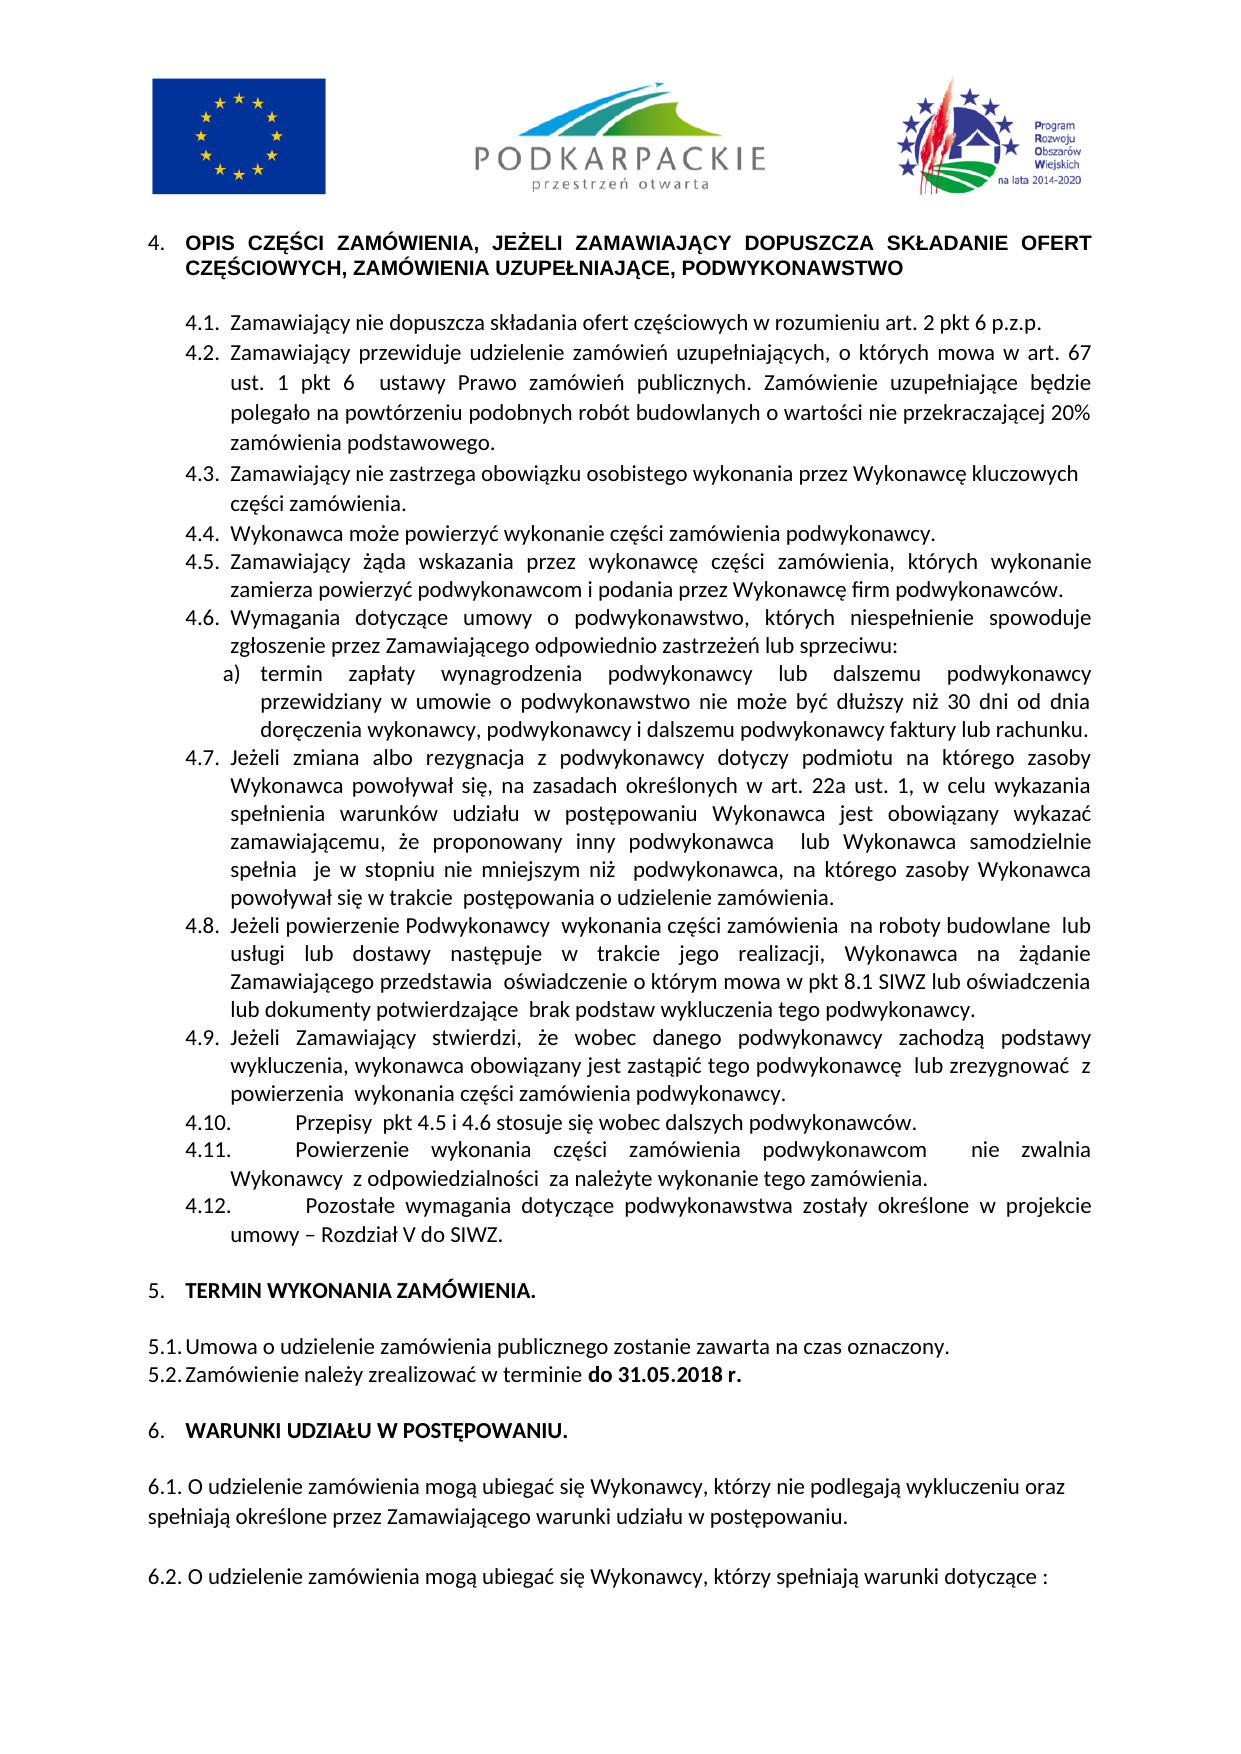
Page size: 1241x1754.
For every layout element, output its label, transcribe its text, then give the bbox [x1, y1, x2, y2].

list OPIS CZĘŚCI ZAMÓWIENIA, JEŻELI ZAMAWIAJĄCY DOPUSZCZA SKŁADANIE OFERT CZĘŚCIOWYCH, ZAMÓWIENIA UZUPEŁNIAJĄCE, PODWYKONAWSTWO [148, 228, 1093, 280]
list Jeżeli Zamawiający stwierdzi, że wobec danego podwykonawcy zachodzą podstawy wykluczenia, wykonawca obowiązany jest zastąpić tego podwykonawcę lub zrezygnować z powierzenia wykonania części zamówienia podwykonawcy. [185, 1023, 1093, 1108]
list WARUNKI UDZIAŁU W POSTĘPOWANIU. [148, 1416, 1093, 1444]
list Umowa o udzielenie zamówienia publicznego zostanie zawarta na czas oznaczony. [148, 1332, 1093, 1360]
list Wymagania dotyczące umowy o podwykonawstwo, których niespełnienie spowoduje zgłoszenie przez Zamawiającego odpowiednio zastrzeżeń lub sprzeciwu: [185, 603, 1093, 659]
text 6.2. O udzielenie zamówienia mogą ubiegać się Wykonawcy, którzy spełniają warunki dotyczące : [148, 1562, 1093, 1591]
list Przepisy pkt 4.5 i 4.6 stosuje się wobec dalszych podwykonawców. [185, 1108, 1093, 1136]
list Jeżeli powierzenie Podwykonawcy wykonania części zamówienia na roboty budowlane lub usługi lub dostawy następuje w trakcie jego realizacji, Wykonawca na żądanie Zamawiającego przedstawia oświadczenie o którym mowa w pkt 8.1 SIWZ lub oświadczenia lub dokumenty potwierdzające brak podstaw wykluczenia tego podwykonawcy. [185, 911, 1093, 1023]
list Zamówienie należy zrealizować w terminie do 31.05.2018 r. [148, 1360, 1093, 1388]
picture [147, 73, 1093, 200]
list Powierzenie wykonania części zamówienia podwykonawcom nie zwalnia Wykonawcy z odpowiedzialności za należyte wykonanie tego zamówienia. [185, 1136, 1093, 1192]
list Jeżeli zmiana albo rezygnacja z podwykonawcy dotyczy podmiotu na którego zasoby Wykonawca powoływał się, na zasadach określonych w art. 22a ust. 1, w celu wykazania spełnienia warunków udziału w postępowaniu Wykonawca jest obowiązany wykazać zamawiającemu, że proponowany inny podwykonawca lub Wykonawca samodzielnie spełnia je w stopniu nie mniejszym niż podwykonawca, na którego zasoby Wykonawca powoływał się w trakcie postępowania o udzielenie zamówienia. [185, 743, 1093, 911]
list Pozostałe wymagania dotyczące podwykonawstwa zostały określone w projekcie umowy – Rozdział V do SIWZ. [185, 1192, 1093, 1248]
list Zamawiający żąda wskazania przez wykonawcę części zamówienia, których wykonanie zamierza powierzyć podwykonawcom i podania przez Wykonawcę firm podwykonawców. [185, 547, 1093, 603]
text 6.1. O udzielenie zamówienia mogą ubiegać się Wykonawcy, którzy nie podlegają wykluczeniu oraz spełniają określone przez Zamawiającego warunki udziału w postępowaniu. [148, 1472, 1093, 1530]
list termin zapłaty wynagrodzenia podwykonawcy lub dalszemu podwykonawcy przewidziany w umowie o podwykonawstwo nie może być dłuższy niż 30 dni od dnia doręczenia wykonawcy, podwykonawcy i dalszemu podwykonawcy faktury lub rachunku. [223, 659, 1093, 743]
list Zamawiający nie dopuszcza składania ofert częściowych w rozumieniu art. 2 pkt 6 p.z.p. [185, 308, 1093, 336]
list TERMIN WYKONANIA ZAMÓWIENIA. [148, 1276, 1093, 1304]
list Zamawiający nie zastrzega obowiązku osobistego wykonania przez Wykonawcę kluczowych części zamówienia. [185, 459, 1093, 517]
list Wykonawca może powierzyć wykonanie części zamówienia podwykonawcy. [185, 519, 1093, 547]
list Zamawiający przewiduje udzielenie zamówień uzupełniających, o których mowa w art. 67 ust. 1 pkt 6 ustawy Prawo zamówień publicznych. Zamówienie uzupełniające będzie polegało na powtórzeniu podobnych robót budowlanych o wartości nie przekraczającej 20% zamówienia podstawowego. [185, 338, 1093, 457]
